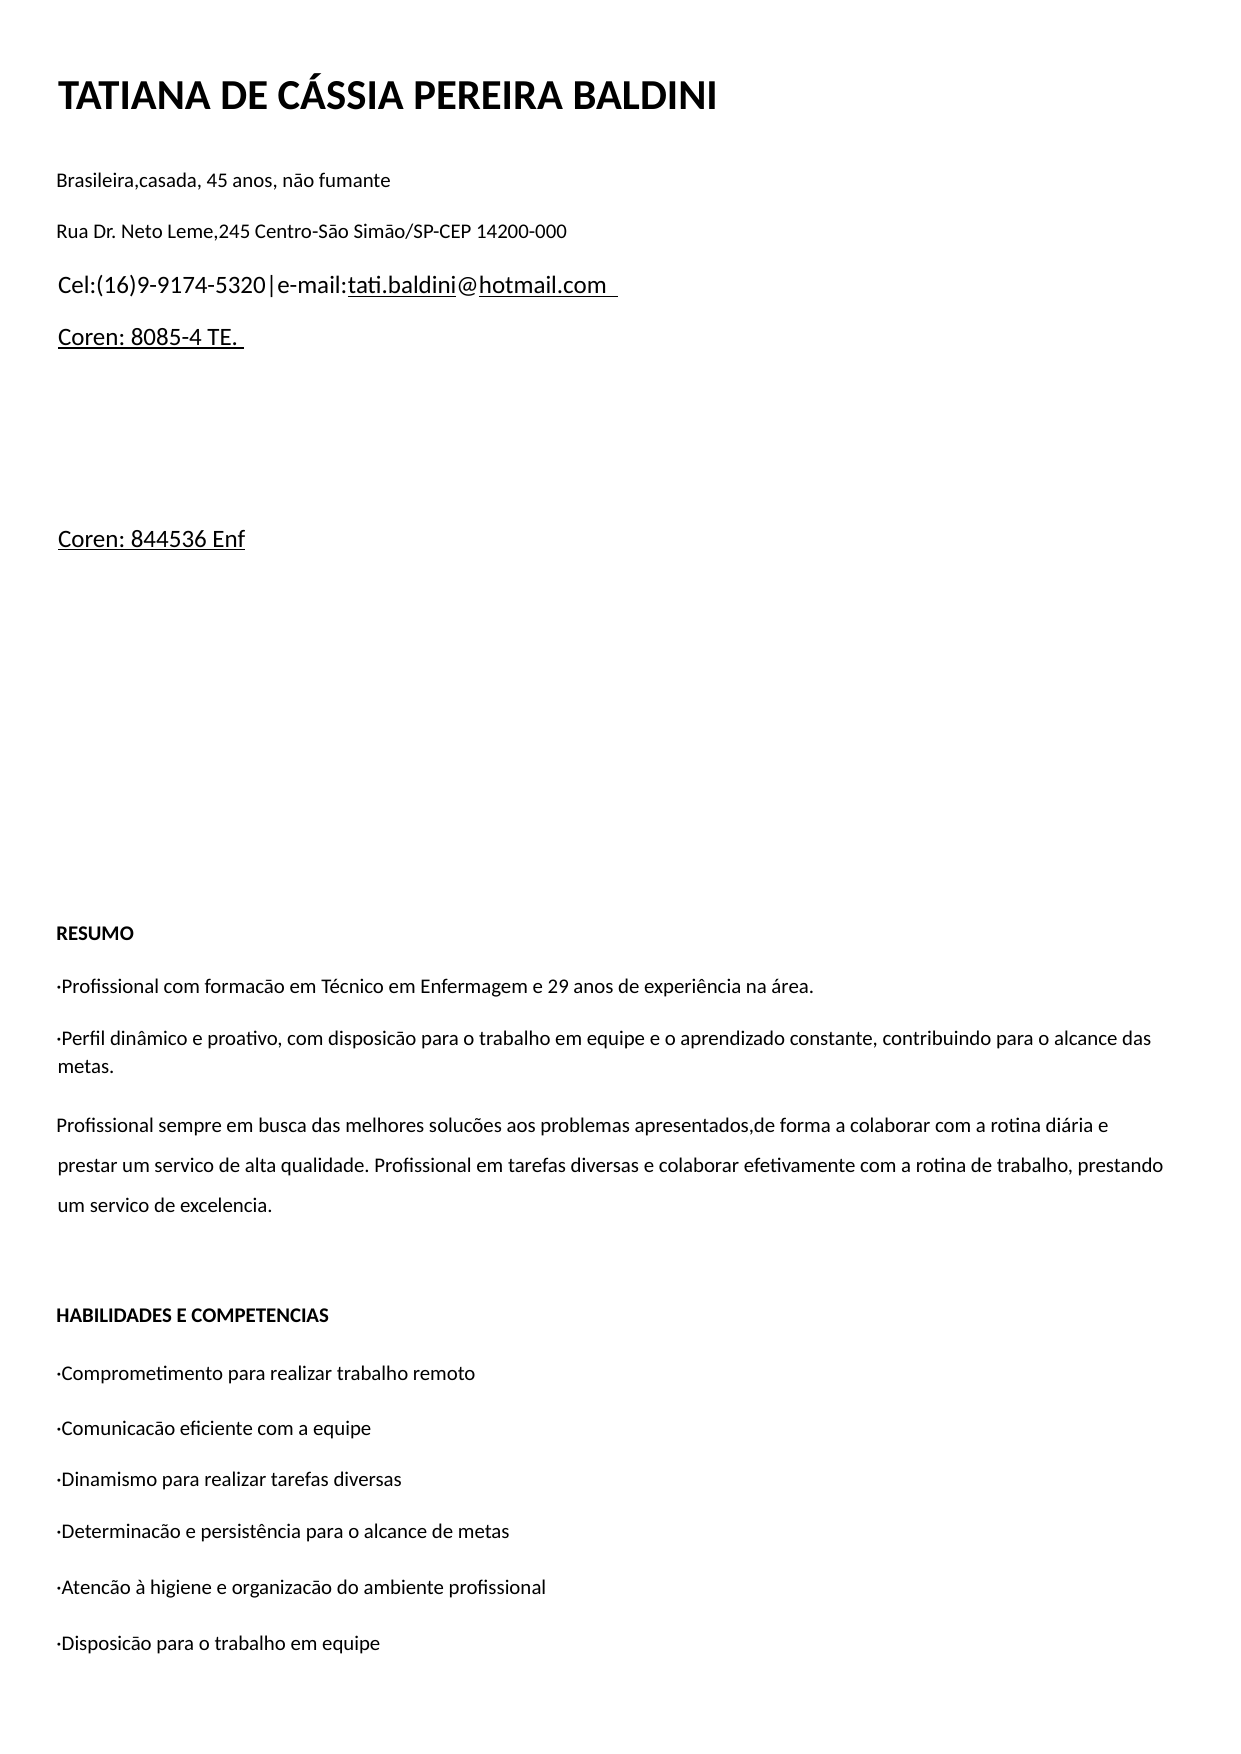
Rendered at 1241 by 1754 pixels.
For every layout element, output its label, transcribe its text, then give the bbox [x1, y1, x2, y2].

text ·Dinamismo para realizar tarefas diversas [56, 1466, 1166, 1492]
subtitle HABILIDADES E COMPETENCIAS [56, 1302, 1166, 1328]
subtitle RESUMO [56, 920, 1166, 946]
text ·Atencão à higiene e organizacāo do ambiente profissional [56, 1574, 1166, 1600]
text ·Perfil dinâmico e proativo, com disposicāo para o trabalho em equipe e o aprendizado constante, contribuindo para o alcance das metas. [56, 1025, 1166, 1079]
text ·Determinacão e persistência para o alcance de metas [56, 1518, 1166, 1543]
text Brasileira,casada, 45 anos, nāo fumante [56, 167, 1166, 192]
text ·Profissional com formacāo em Técnico em Enfermagem e 29 anos de experiência na área. [56, 973, 1166, 999]
text ·Comprometimento para realizar trabalho remoto [56, 1360, 1166, 1386]
text Rua Dr. Neto Leme,245 Centro-Sāo Simāo/SP-CEP 14200-000 [56, 218, 1166, 244]
text Profissional sempre em busca das melhores solucões aos problemas apresentados,de forma a colaborar com a rotina diária e prestar um servico de alta qualidade. Profissional em tarefas diversas e colaborar efetivamente com a rotina de trabalho, prestando um servico de excelencia. [56, 1113, 1166, 1217]
text Coren: 8085-4 TE. [58, 321, 1166, 352]
text Cel:(16)9-9174-5320|e-mail:tati.baldini@hotmail.com [58, 270, 1166, 300]
text ·Disposicāo para o trabalho em equipe [56, 1631, 1166, 1656]
text ·Comunicacāo eficiente com a equipe [56, 1415, 1166, 1440]
text Coren: 844536 Enf [58, 523, 1166, 553]
text TATIANA DE CÁSSIA PEREIRA BALDINI [58, 68, 1166, 120]
